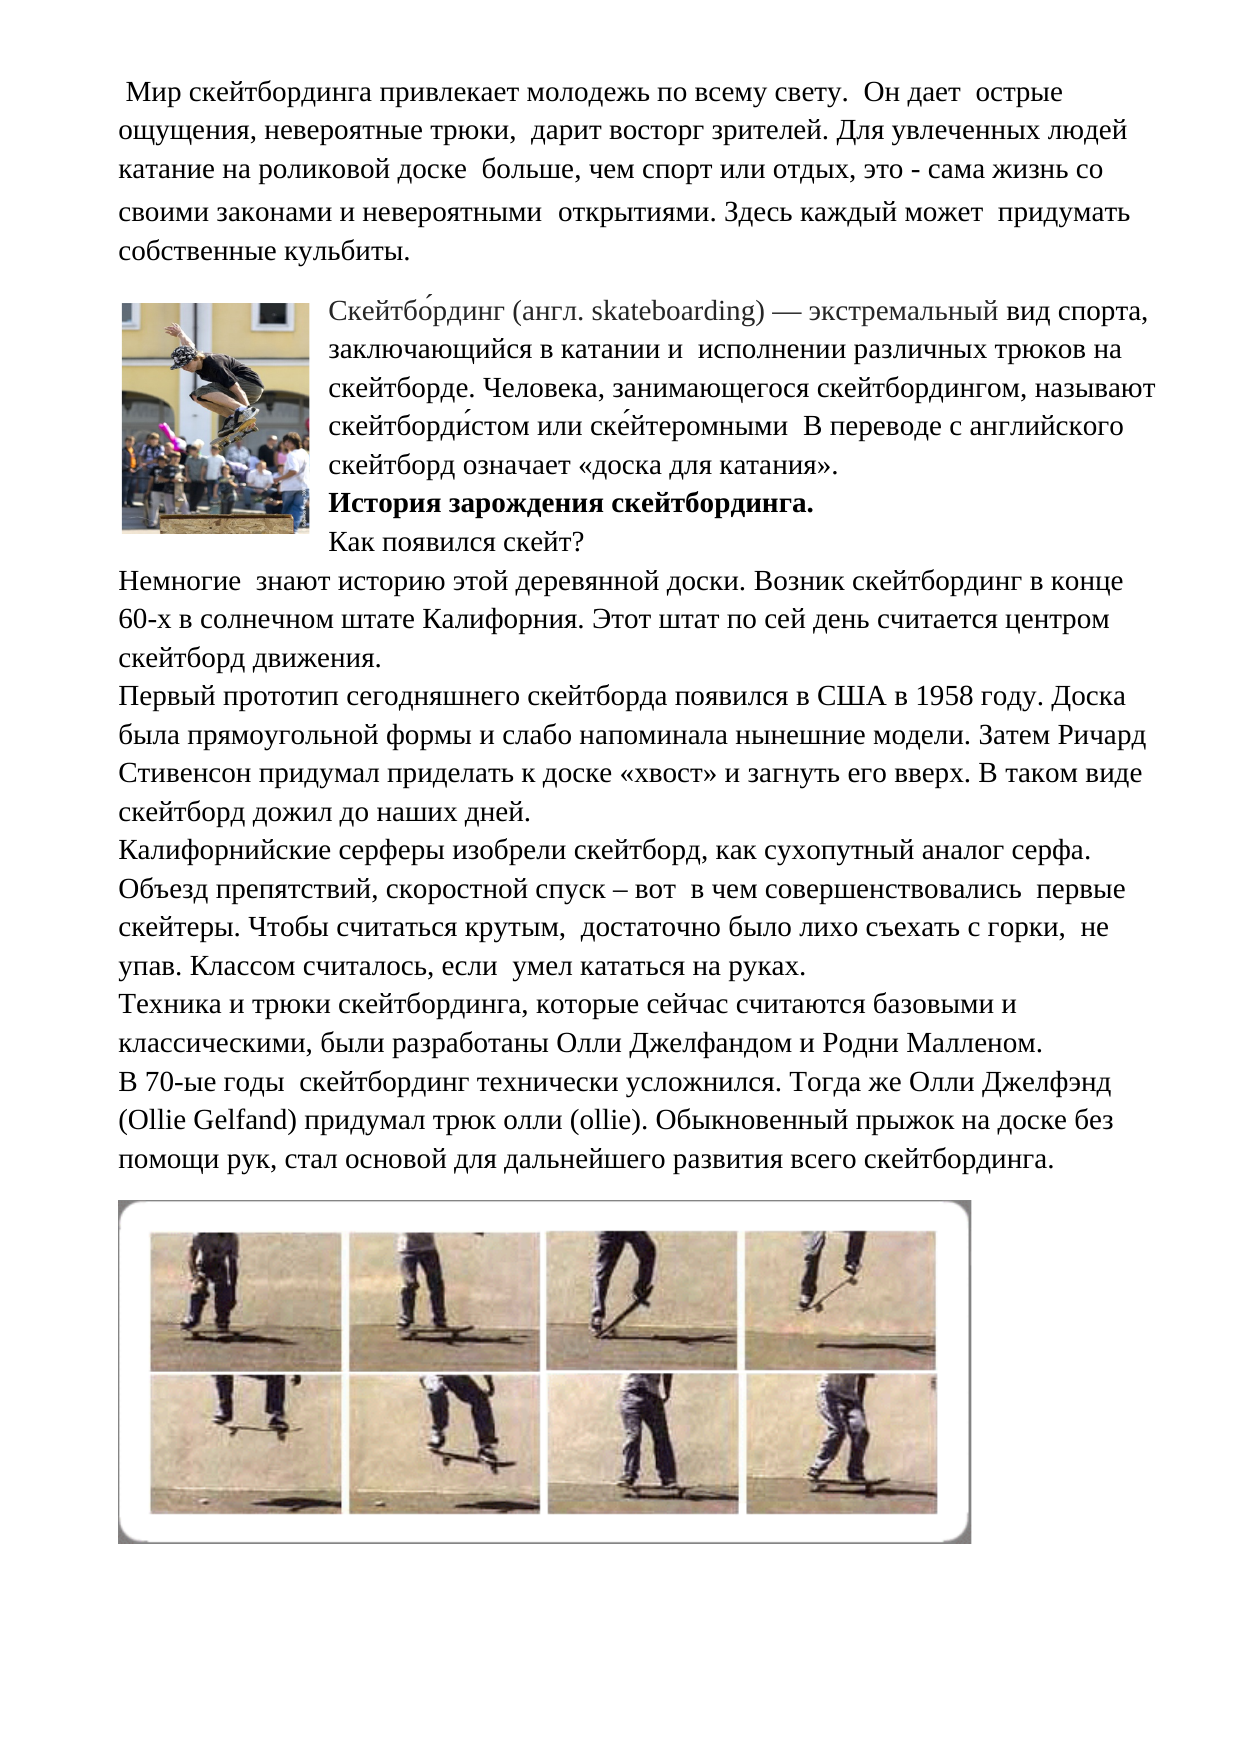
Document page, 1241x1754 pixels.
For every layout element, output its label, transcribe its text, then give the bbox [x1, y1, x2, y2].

picture [118, 1200, 972, 1544]
text Мир скейтбординга привлекает молодежь по всему свету. Он дает острые ощущения, невероятные трюки, дарит восторг зрителей. Для увлеченных людей катание на роликовой доске больше, чем спорт или отдых, это - сама жизнь со своими законами и невероятными открытиями. Здесь каждый может придумать собственные кульбиты. [118, 74, 1167, 267]
picture [121, 303, 310, 534]
text Скейтбо́рдинг (англ. skateboarding) — экстремальный вид спорта, заключающийся в катании и исполнении различных трюков на скейтборде. Человека, занимающегося скейтбордингом, называют скейтборди́стом или ске́йтеромными В переводе с английского скейтборд означает «доска для катания». История зарождения скейтбординга. Как появился скейт? Немногие знают историю этой деревянной доски. Возник скейтбординг в конце 60-х в солнечном штате Калифорния. Этот штат по сей день считается центром скейтборд движения. Первый прототип сегодняшнего скейтборда появился в США в 1958 году. Доска была прямоугольной формы и слабо напоминала нынешние модели. Затем Ричард Стивенсон придумал приделать к доске «хвост» и загнуть его вверх. В таком виде скейтборд дожил до наших дней. Калифорнийские серферы изобрели скейтборд, как сухопутный аналог серфа. Объезд препятствий, скоростной спуск – вот в чем совершенствовались первые скейтеры. Чтобы считаться крутым, достаточно было лихо съехать с горки, не упав. Классом считалось, если умел кататься на руках. Техника и трюки скейтбординга, которые сейчас считаются базовыми и классическими, были разработаны Олли Джелфандом и Родни Малленом. В 70-ые годы скейтбординг технически усложнился. Тогда же Олли Джелфэнд (Ollie Gelfand) придумал трюк олли (ollie). Обыкновенный прыжок на доске без помощи рук, стал основой для дальнейшего развития всего скейтбординга. [118, 293, 1167, 1174]
